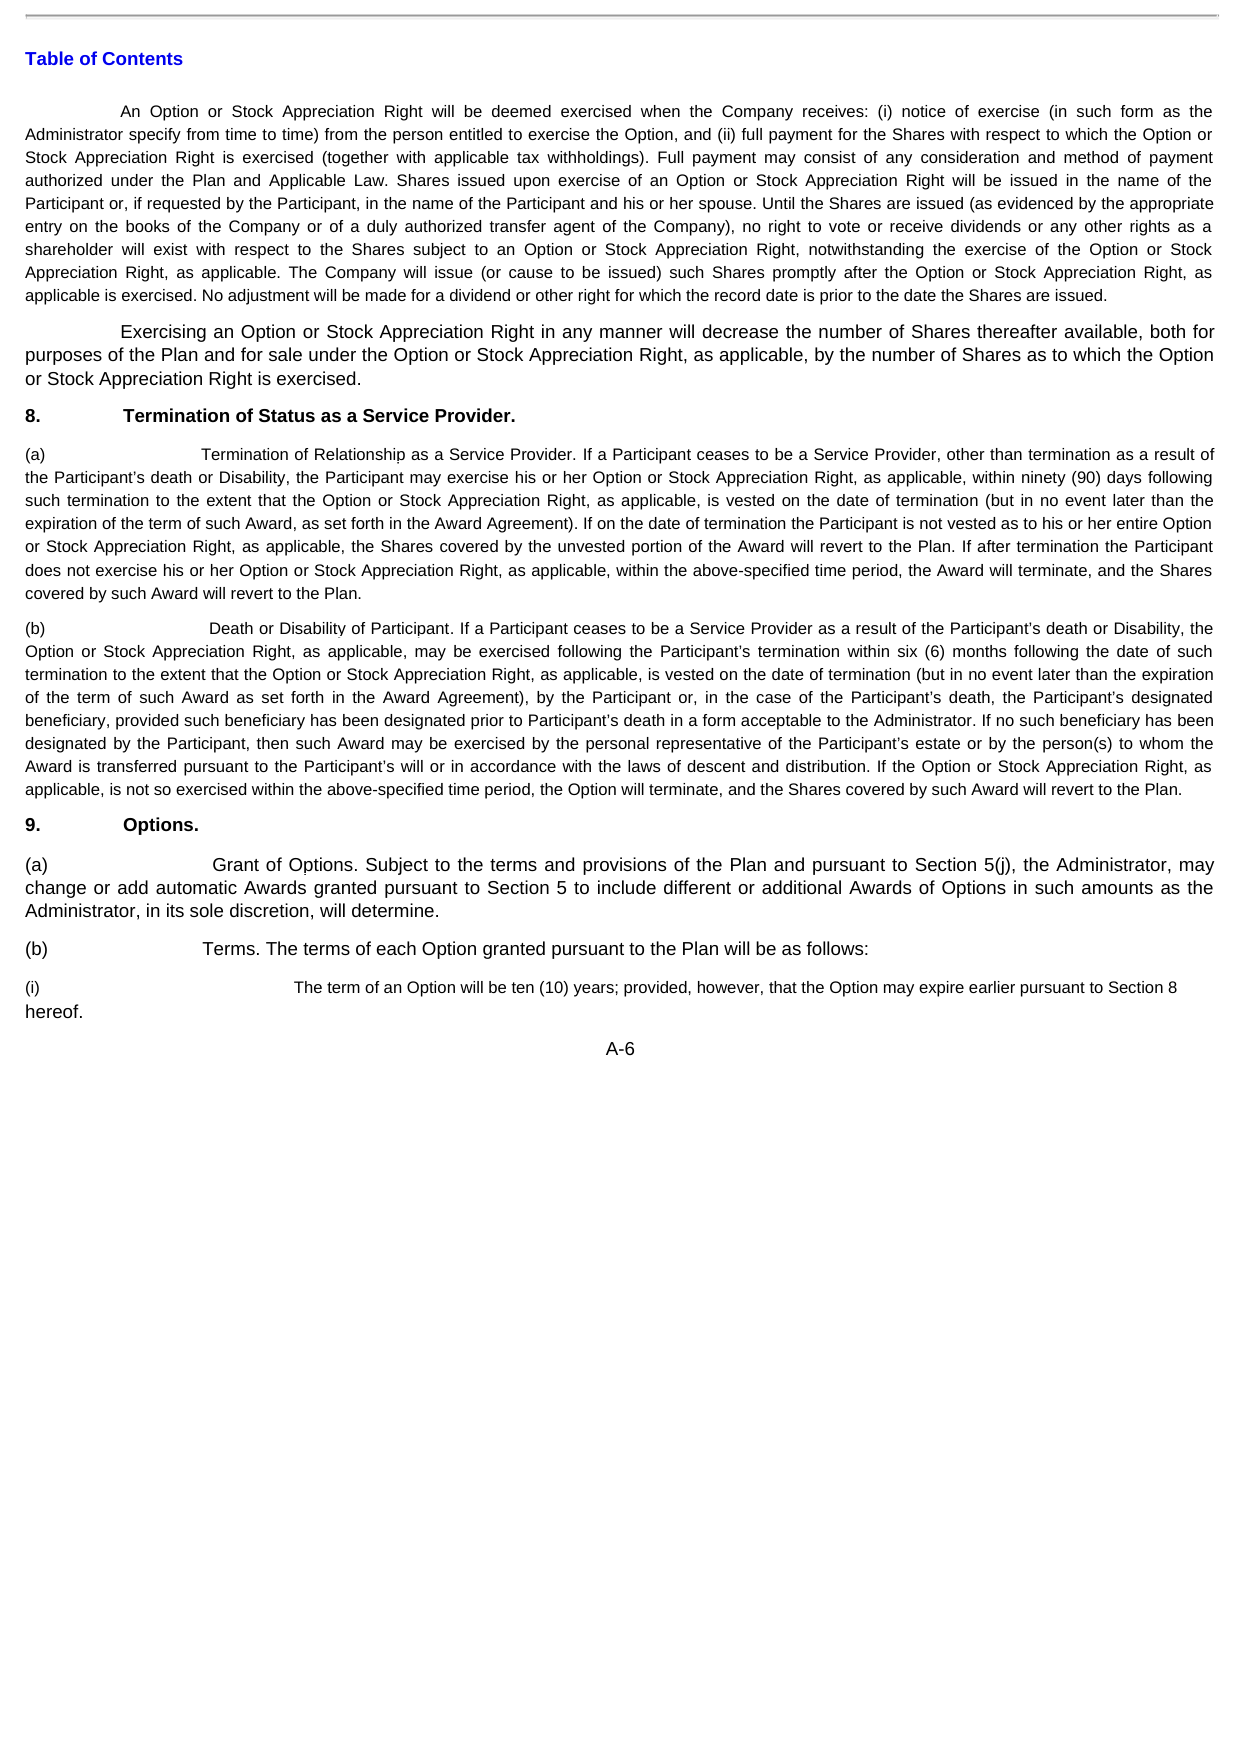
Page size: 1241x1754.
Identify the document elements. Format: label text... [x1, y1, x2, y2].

text hereof. [25, 1001, 1215, 1022]
list Termination of Relationship as a Service Provider. If a Participant ceases to be a Service Provider, other than termination as a result of the Participant’s death or Disability, the Participant may exercise his or her Option or Stock Appreciation Right, as applicable, within ninety (90) days following such termination to the extent that the Option or Stock Appreciation Right, as applicable, is vested on the date of termination (but in no event later than the expiration of the term of such Award, as set forth in the Award Agreement). If on the date of termination the Participant is not vested as to his or her entire Option or Stock Appreciation Right, as applicable, the Shares covered by the unvested portion of the Award will revert to the Plan. If after termination the Participant does not exercise his or her Option or Stock Appreciation Right, as applicable, within the above-specified time period, the Award will terminate, and the Shares covered by such Award will revert to the Plan. [25, 445, 1215, 603]
text A-6 [25, 1038, 1215, 1059]
picture [23, 14, 1220, 21]
list Termination of Status as a Service Provider. [25, 405, 1215, 426]
text Exercising an Option or Stock Appreciation Right in any manner will decrease the number of Shares thereafter available, both for purposes of the Plan and for sale under the Option or Stock Appreciation Right, as applicable, by the number of Shares as to which the Option or Stock Appreciation Right is exercised. [25, 321, 1215, 389]
list Grant of Options. Subject to the terms and provisions of the Plan and pursuant to Section 5(j), the Administrator, may change or add automatic Awards granted pursuant to Section 5 to include different or additional Awards of Options in such amounts as the Administrator, in its sole discretion, will determine. [25, 854, 1215, 922]
list The term of an Option will be ten (10) years; provided, however, that the Option may expire earlier pursuant to Section 8 [25, 977, 1215, 997]
text An Option or Stock Appreciation Right will be deemed exercised when the Company receives: (i) notice of exercise (in such form as the Administrator specify from time to time) from the person entitled to exercise the Option, and (ii) full payment for the Shares with respect to which the Option or Stock Appreciation Right is exercised (together with applicable tax withholdings). Full payment may consist of any consideration and method of payment authorized under the Plan and Applicable Law. Shares issued upon exercise of an Option or Stock Appreciation Right will be issued in the name of the Participant or, if requested by the Participant, in the name of the Participant and his or her spouse. Until the Shares are issued (as evidenced by the appropriate entry on the books of the Company or of a duly authorized transfer agent of the Company), no right to vote or receive dividends or any other rights as a shareholder will exist with respect to the Shares subject to an Option or Stock Appreciation Right, notwithstanding the exercise of the Option or Stock Appreciation Right, as applicable. The Company will issue (or cause to be issued) such Shares promptly after the Option or Stock Appreciation Right, as applicable is exercised. No adjustment will be made for a dividend or other right for which the record date is prior to the date the Shares are issued. [25, 102, 1215, 305]
list Death or Disability of Participant. If a Participant ceases to be a Service Provider as a result of the Participant’s death or Disability, the Option or Stock Appreciation Right, as applicable, may be exercised following the Participant’s termination within six (6) months following the date of such termination to the extent that the Option or Stock Appreciation Right, as applicable, is vested on the date of termination (but in no event later than the expiration of the term of such Award as set forth in the Award Agreement), by the Participant or, in the case of the Participant’s death, the Participant’s designated beneficiary, provided such beneficiary has been designated prior to Participant’s death in a form acceptable to the Administrator. If no such beneficiary has been designated by the Participant, then such Award may be exercised by the personal representative of the Participant’s estate or by the person(s) to whom the Award is transferred pursuant to the Participant’s will or in accordance with the laws of descent and distribution. If the Option or Stock Appreciation Right, as applicable, is not so exercised within the above-specified time period, the Option will terminate, and the Shares covered by such Award will revert to the Plan. [25, 619, 1215, 798]
list Options. [25, 814, 1215, 835]
list Terms. The terms of each Option granted pursuant to the Plan will be as follows: [25, 938, 1215, 960]
text Table of Contents [25, 48, 1215, 69]
